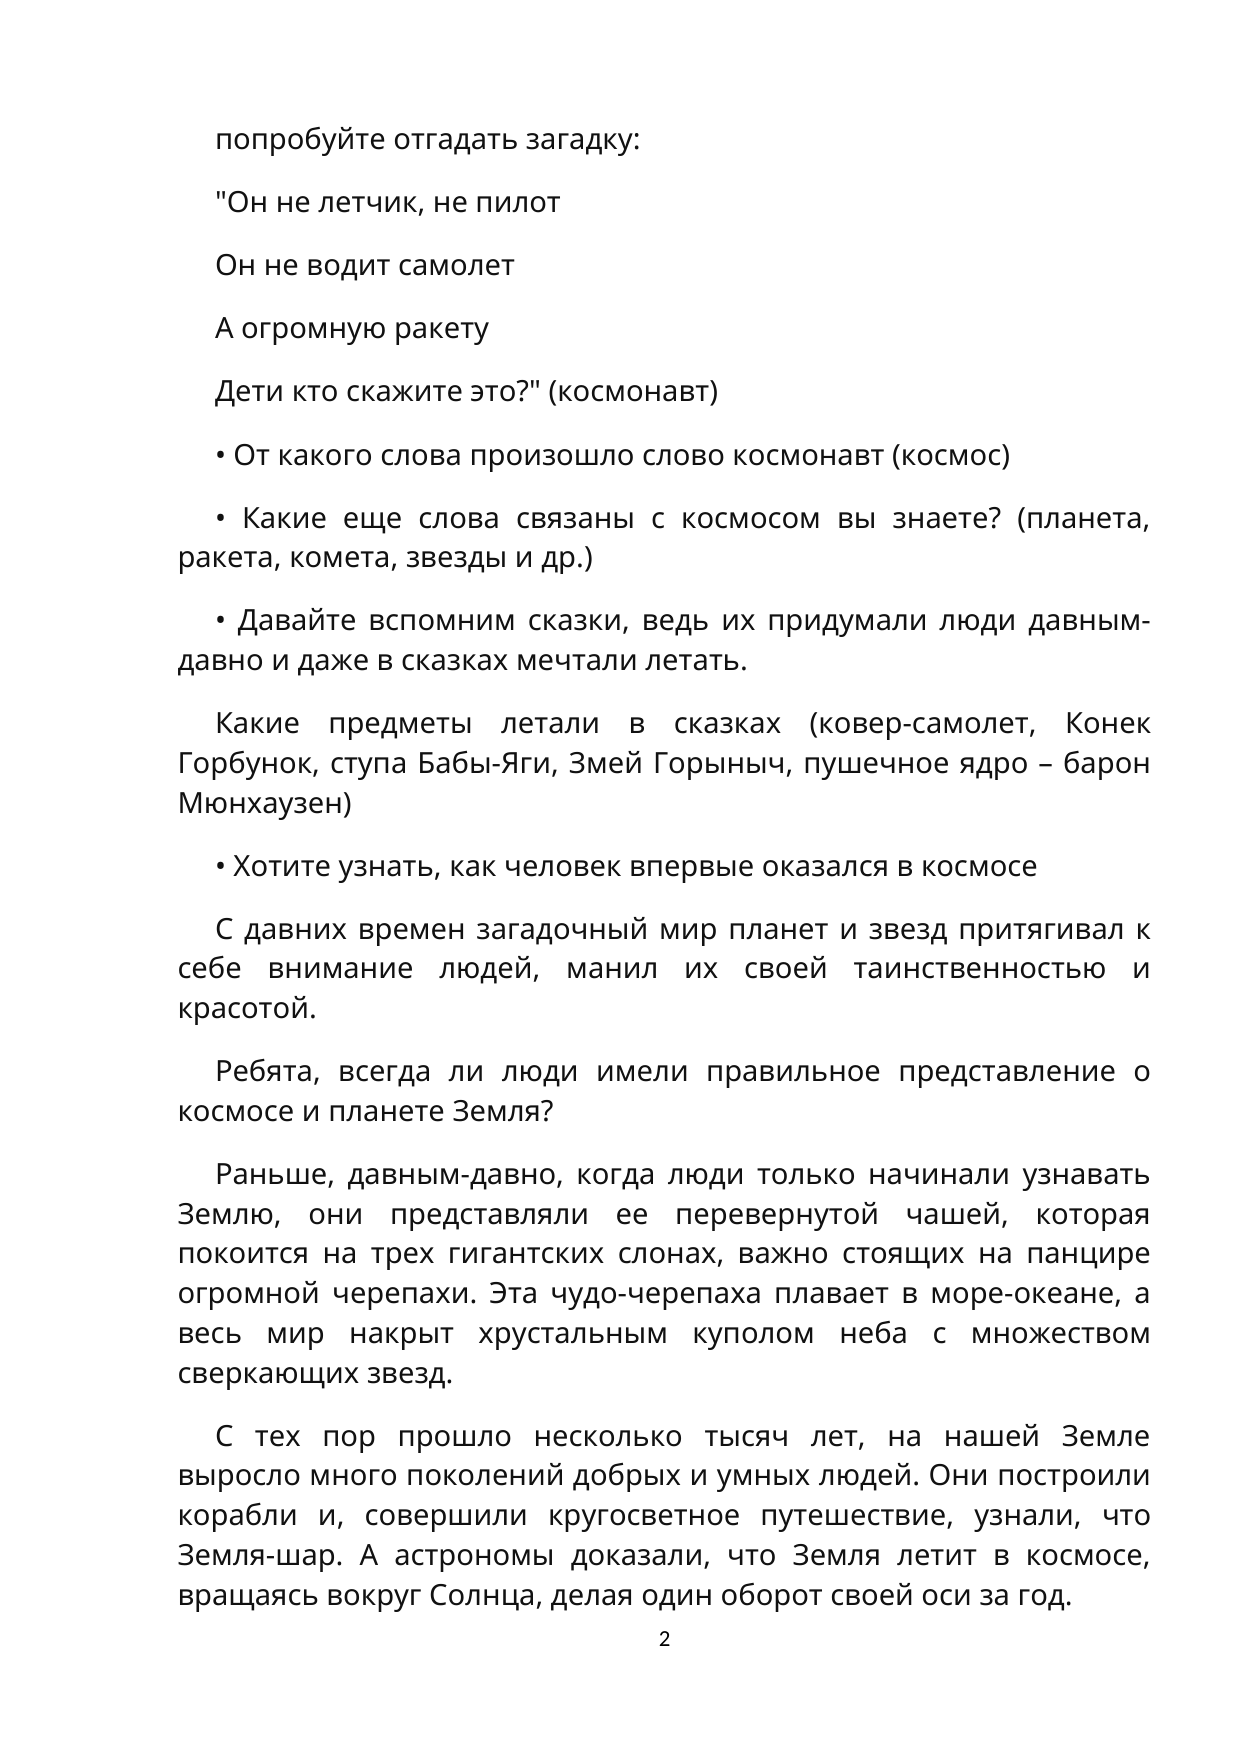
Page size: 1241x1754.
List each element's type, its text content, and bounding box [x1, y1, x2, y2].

text Он не водит самолет [177, 244, 1152, 284]
text Дети кто скажите это?" (космонавт) [177, 371, 1152, 410]
text Какие предметы летали в сказках (ковер-самолет, Конек Горбунок, ступа Бабы-Яги, Змей Горыныч, пушечное ядро – барон Мюнхаузен) [177, 702, 1152, 822]
text • Хотите узнать, как человек впервые оказался в космосе [177, 845, 1152, 885]
text Раньше, давным-давно, когда люди только начинали узнавать Землю, они представляли ее перевернутой чашей, которая покоится на трех гигантских слонах, важно стоящих на панцире огромной черепахи. Эта чудо-черепаха плавает в море-океане, а весь мир накрыт хрустальным куполом неба с множеством сверкающих звезд. [177, 1153, 1152, 1392]
text • От какого слова произошло слово космонавт (космос) [177, 434, 1152, 473]
text А огромную ракету [177, 307, 1152, 347]
text С тех пор прошло несколько тысяч лет, на нашей Земле выросло много поколений добрых и умных людей. Они построили корабли и, совершили кругосветное путешествие, узнали, что Земля-шар. А астрономы доказали, что Земля летит в космосе, вращаясь вокруг Солнца, делая один оборот своей оси за год. [177, 1415, 1152, 1613]
text Ребята, всегда ли люди имели правильное представление о космосе и планете Земля? [177, 1051, 1152, 1130]
text С давних времен загадочный мир планет и звезд притягивал к себе внимание людей, манил их своей таинственностью и красотой. [177, 908, 1152, 1027]
text попробуйте отгадать загадку: [177, 118, 1152, 158]
text "Он не летчик, не пилот [177, 181, 1152, 221]
text • Давайте вспомним сказки, ведь их придумали люди давным-давно и даже в сказках мечтали летать. [177, 600, 1152, 679]
text • Какие еще слова связаны с космосом вы знаете? (планета, ракета, комета, звезды и др.) [177, 497, 1152, 576]
